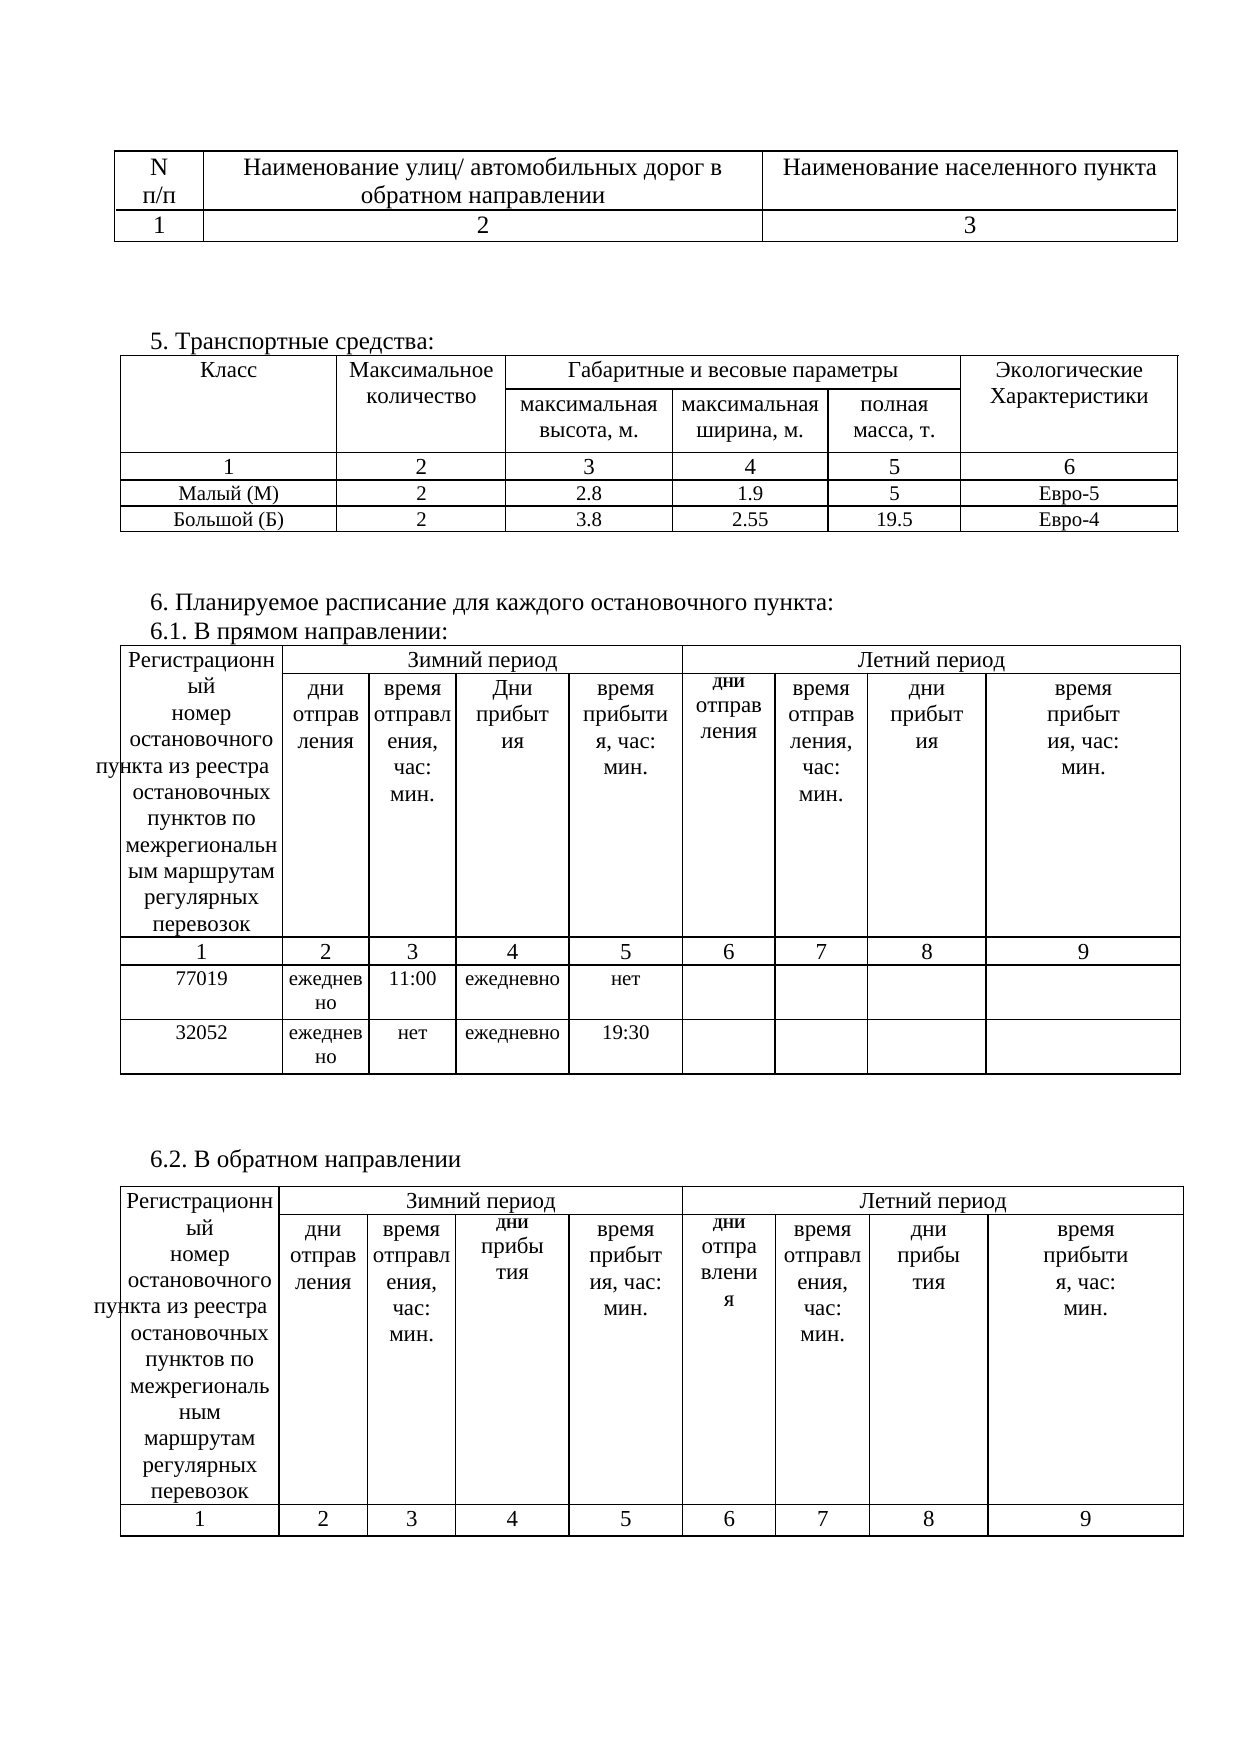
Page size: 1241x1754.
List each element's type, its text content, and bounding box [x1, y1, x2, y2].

table_header Регистрационный номер остановочного пункта из реестра остановочных пунктов по межрегиональным маршрутам регулярных перевозок [121, 646, 282, 936]
table_cell время отправ ления, час: мин. [776, 674, 867, 936]
table_header Летний период [683, 1187, 1183, 1213]
table_cell нет [570, 966, 682, 1018]
table_cell Евро-4 [961, 507, 1177, 531]
table_cell 6 [683, 1505, 775, 1535]
table_cell 2 [280, 1505, 367, 1535]
table_cell 3 [763, 209, 1177, 241]
table_cell 5 [570, 938, 682, 964]
table_cell 6 [683, 938, 774, 964]
table_cell ДНИ прибы тия [456, 1215, 568, 1503]
table_cell [987, 966, 1180, 1018]
table_cell 4 [456, 1505, 568, 1535]
table_cell 5 [570, 1505, 682, 1535]
text 5. Транспортные средства: [150, 326, 1090, 355]
table_cell 1.9 [673, 481, 827, 505]
table_cell время отправл ения, час: мин. [776, 1215, 869, 1503]
table_header Экологические Характеристики [961, 356, 1177, 451]
table_cell время прибыти я, час: мин. [570, 674, 682, 936]
table_cell Малый (М) [121, 481, 336, 505]
table_cell 6 [961, 453, 1177, 479]
table_cell 32052 [121, 1020, 282, 1073]
table_cell 8 [870, 1505, 987, 1535]
table_cell [776, 966, 867, 1018]
table_cell 3 [370, 938, 455, 964]
table_cell 8 [868, 938, 985, 964]
table_cell 2.8 [506, 481, 672, 505]
table_cell 2 [337, 481, 505, 505]
table_cell время отправл ения, час: мин. [368, 1215, 455, 1503]
text 6.2. В обратном направлении [150, 1144, 1090, 1173]
table_cell 3 [506, 453, 672, 479]
table_cell [868, 966, 985, 1018]
table_cell [683, 1020, 774, 1073]
table_header Летний период [683, 646, 1180, 673]
table_cell [776, 1020, 867, 1073]
text 6.1. В прямом направлении: [150, 616, 1090, 645]
text 6. Планируемое расписание для каждого остановочного пункта: [150, 587, 1090, 616]
table_cell ежедневно [283, 1020, 368, 1073]
table_cell 19:30 [570, 1020, 682, 1073]
table_cell 3 [368, 1505, 455, 1535]
table_cell 1 [115, 210, 203, 241]
table_cell 2 [337, 453, 505, 479]
table_header N п/п [115, 152, 203, 209]
table_cell 1 [121, 938, 282, 964]
table_cell 5 [829, 453, 960, 479]
table_cell время прибыт ия, час: мин. [570, 1215, 682, 1503]
table_cell Дни прибыт ия [457, 674, 568, 936]
table_cell 2.55 [673, 507, 827, 531]
table_cell время прибыт ия, час: мин. [987, 674, 1180, 936]
table_cell [868, 1020, 985, 1073]
table_cell 4 [673, 453, 827, 479]
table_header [121, 1187, 278, 1503]
table_cell [987, 1020, 1180, 1073]
table_cell 1 [121, 453, 336, 479]
table_cell ДНИ отпра влени я [683, 1215, 775, 1503]
table_cell 3.8 [506, 507, 672, 531]
table_cell 4 [457, 938, 568, 964]
table_cell Евро-5 [961, 481, 1177, 505]
table_header Зимний период [283, 646, 682, 673]
table_cell 2 [204, 211, 762, 241]
table_cell 7 [776, 1505, 869, 1535]
table_cell 9 [987, 938, 1180, 964]
table_header Зимний период [280, 1187, 682, 1213]
table_cell время прибыти я, час: мин. [989, 1215, 1183, 1503]
table_cell 11:00 [370, 966, 455, 1018]
table_cell полная масса, т. [829, 390, 960, 451]
table_cell нет [370, 1020, 455, 1073]
table_header Максимальное количество [337, 356, 505, 451]
table_cell ежедневно [283, 966, 368, 1018]
table_header Класс [121, 356, 336, 451]
table_cell 2 [283, 938, 368, 964]
table_cell дни отправ ления [283, 674, 368, 936]
table_cell ежедневно [457, 1020, 568, 1073]
table_cell Большой (Б) [121, 507, 336, 531]
table_cell дни прибыт ия [868, 674, 985, 936]
table_cell максимальная ширина, м. [673, 390, 827, 451]
table_cell ДНИ отправ ления [683, 674, 774, 936]
table_cell максимальная высота, м. [506, 390, 672, 451]
table_cell дни отправ ления [280, 1215, 367, 1503]
table_header Наименование населенного пункта [763, 152, 1177, 209]
table_cell ежедневно [457, 966, 568, 1018]
table_cell 5 [829, 481, 960, 505]
table_cell 2 [337, 507, 505, 531]
table_cell дни прибы тия [870, 1215, 987, 1503]
table_cell время отправл ения, час: мин. [370, 674, 455, 936]
table_cell 77019 [121, 966, 282, 1018]
table_cell [683, 966, 774, 1018]
table_cell 7 [776, 938, 867, 964]
table_cell 9 [989, 1505, 1183, 1535]
table_cell 1 [121, 1505, 278, 1535]
table_cell 19.5 [829, 507, 960, 531]
table_header Габаритные и весовые параметры [506, 356, 960, 388]
table_header Наименование улиц/ автомобильных дорог в обратном направлении [204, 152, 762, 209]
